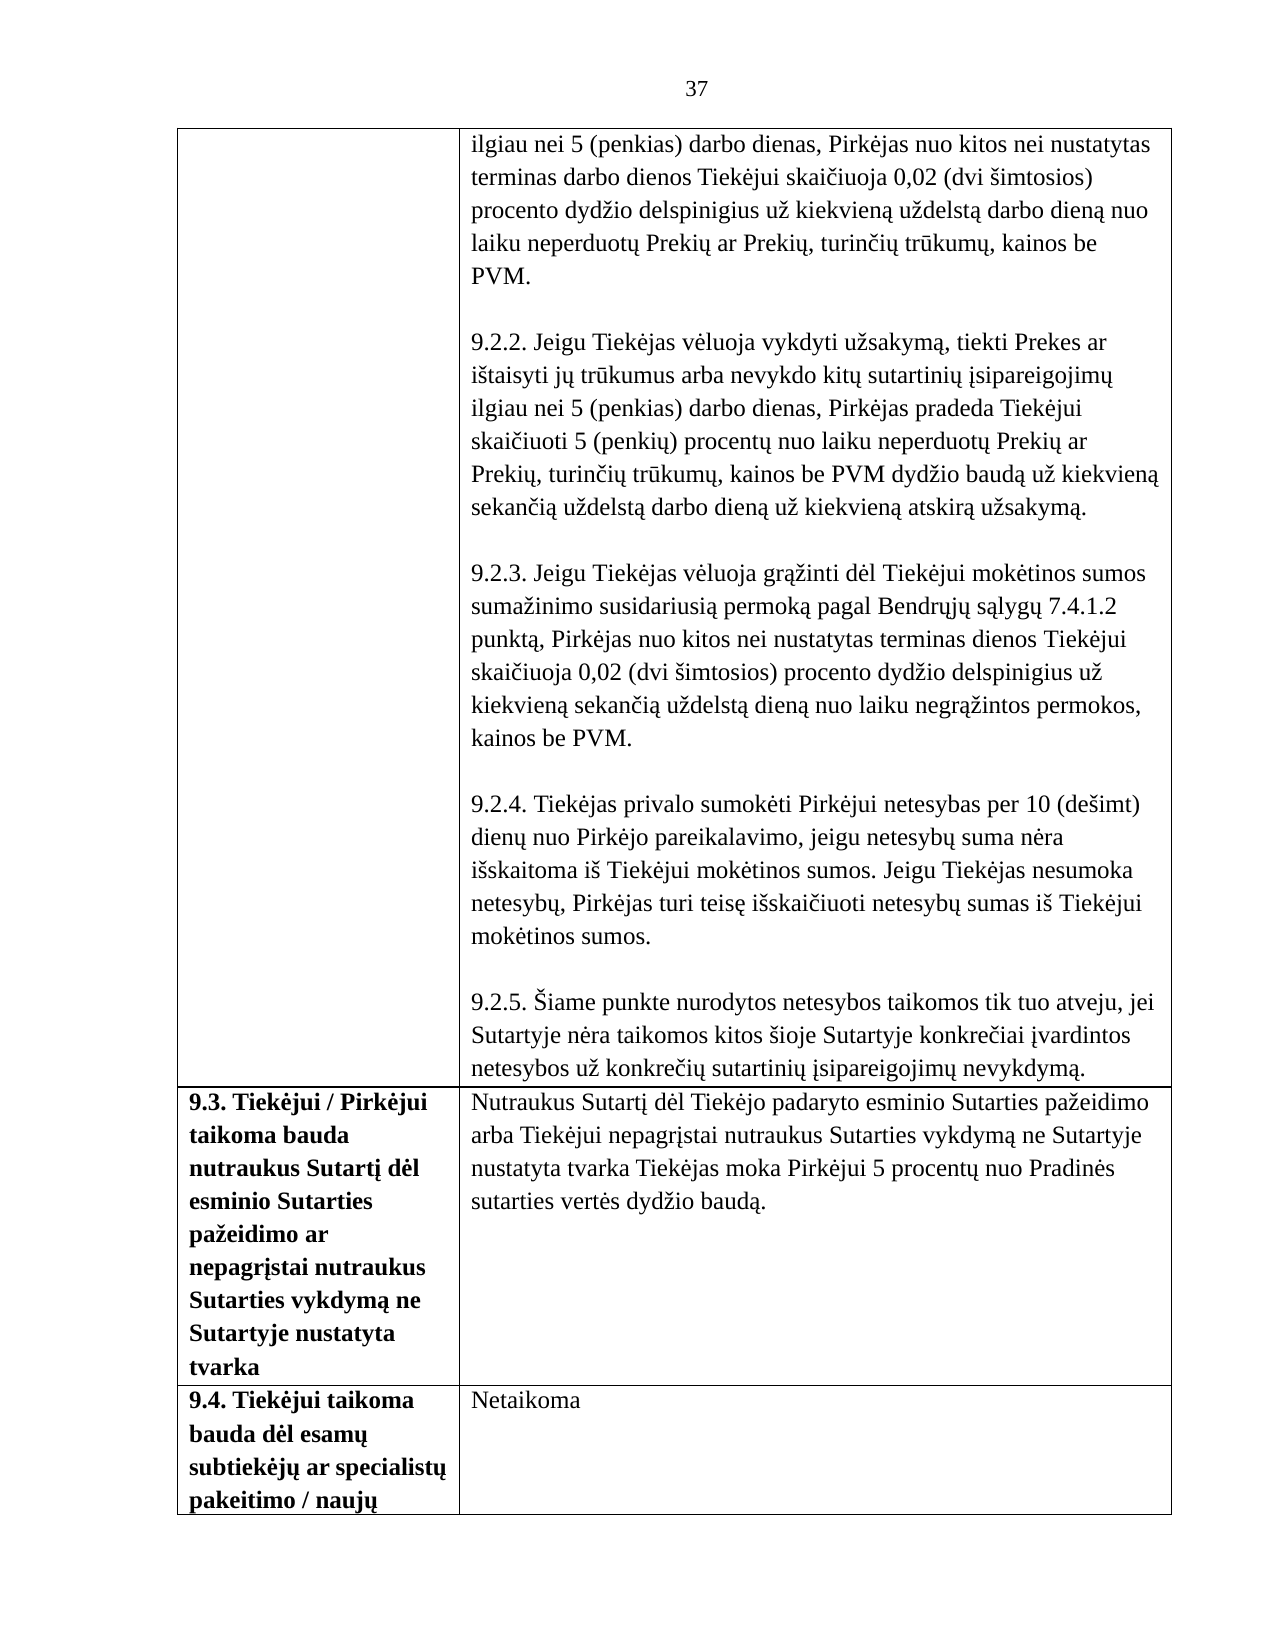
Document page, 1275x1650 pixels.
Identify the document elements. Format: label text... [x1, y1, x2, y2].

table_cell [178, 1386, 459, 1513]
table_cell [460, 129, 1171, 1086]
table_cell Nutraukus Sutartį dėl Tiekėjo padaryto esminio Sutarties pažeidimo arba Tiekėjui nepagrįstai nutraukus Sutarties vykdymą ne Sutartyje nustatyta tvarka Tiekėjas moka Pirkėjui 5 procentų nuo Pradinės sutarties vertės dydžio baudą. [460, 1088, 1171, 1384]
table_cell Netaikoma [460, 1386, 1171, 1513]
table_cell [178, 129, 459, 1086]
table_cell 9.3. Tiekėjui / Pirkėjui taikoma bauda nutraukus Sutartį dėl esminio Sutarties pažeidimo ar nepagrįstai nutraukus Sutarties vykdymą ne Sutartyje nustatyta tvarka [178, 1088, 459, 1384]
